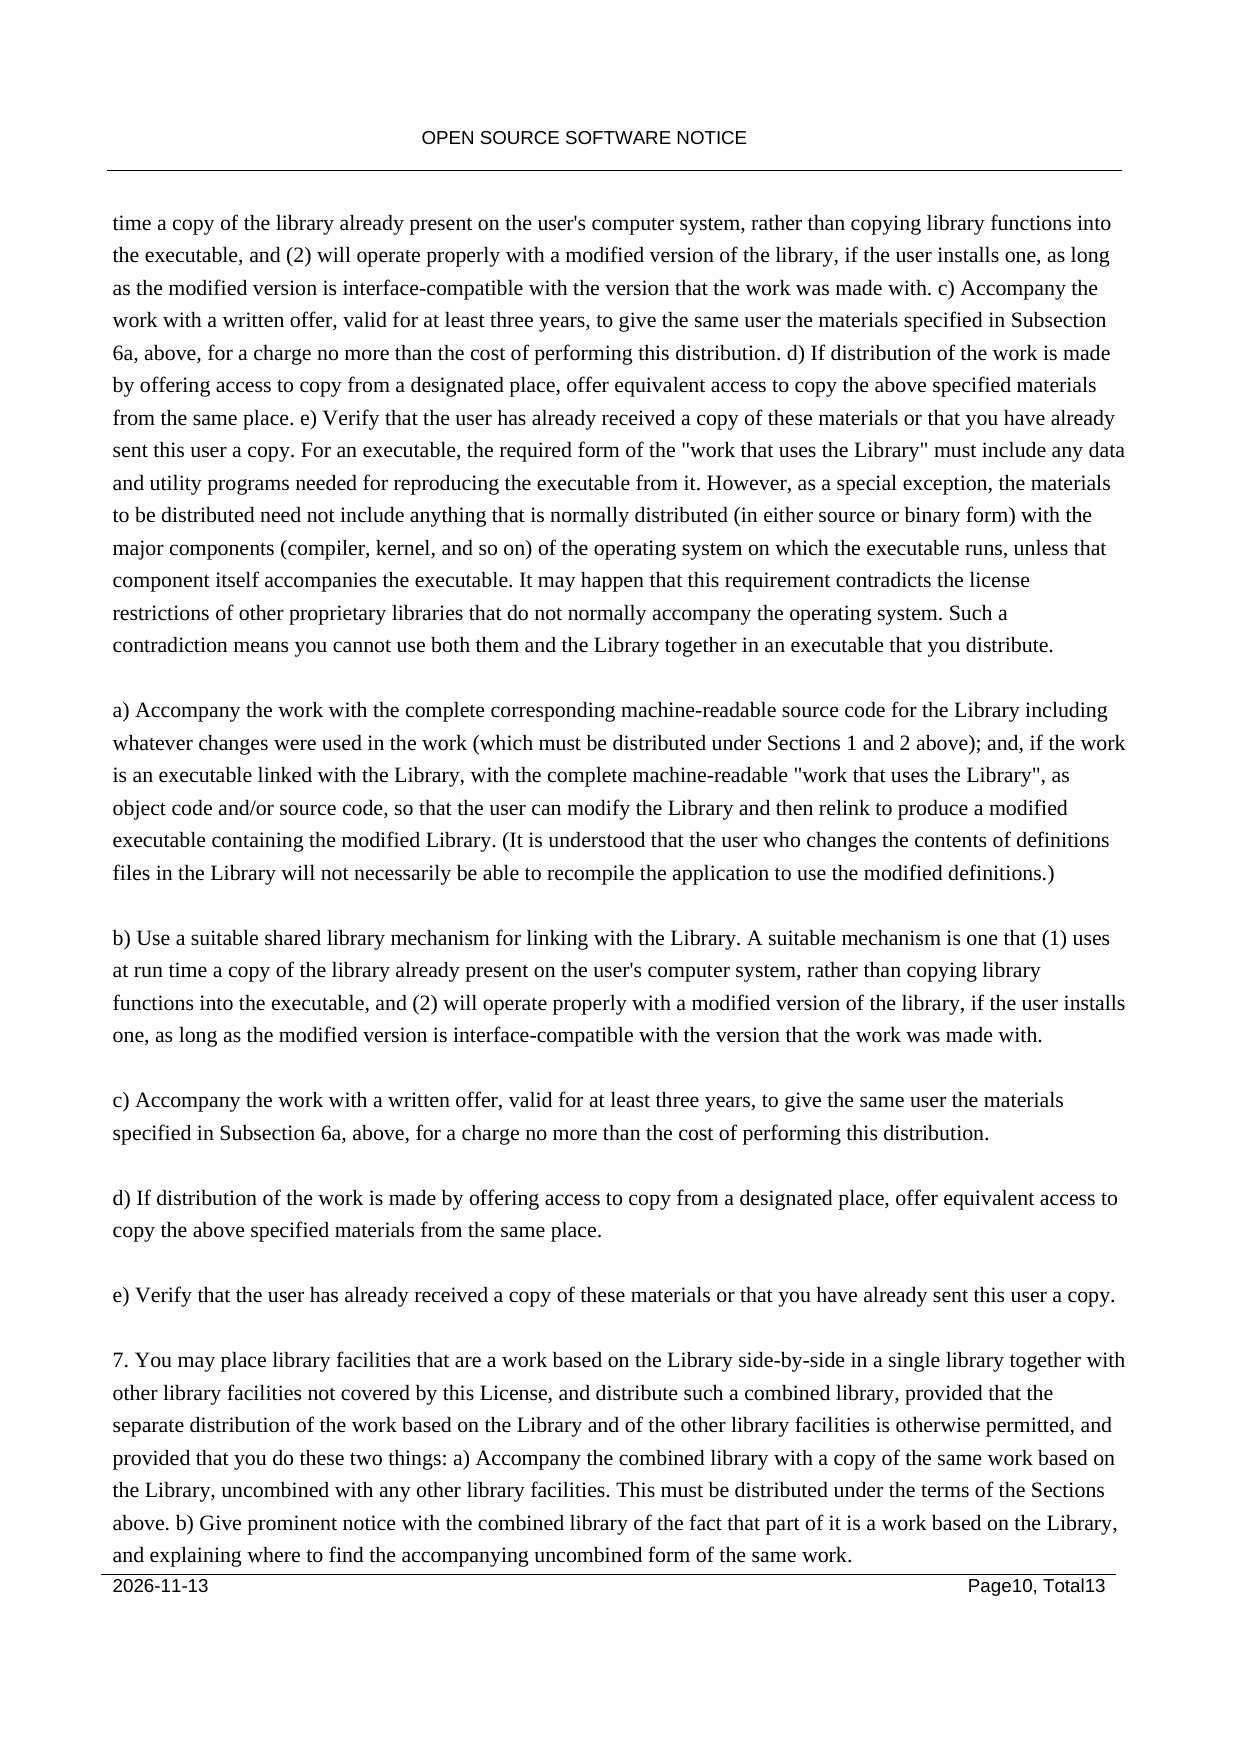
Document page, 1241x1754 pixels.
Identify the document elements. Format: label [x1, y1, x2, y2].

text [112, 206, 1128, 1571]
